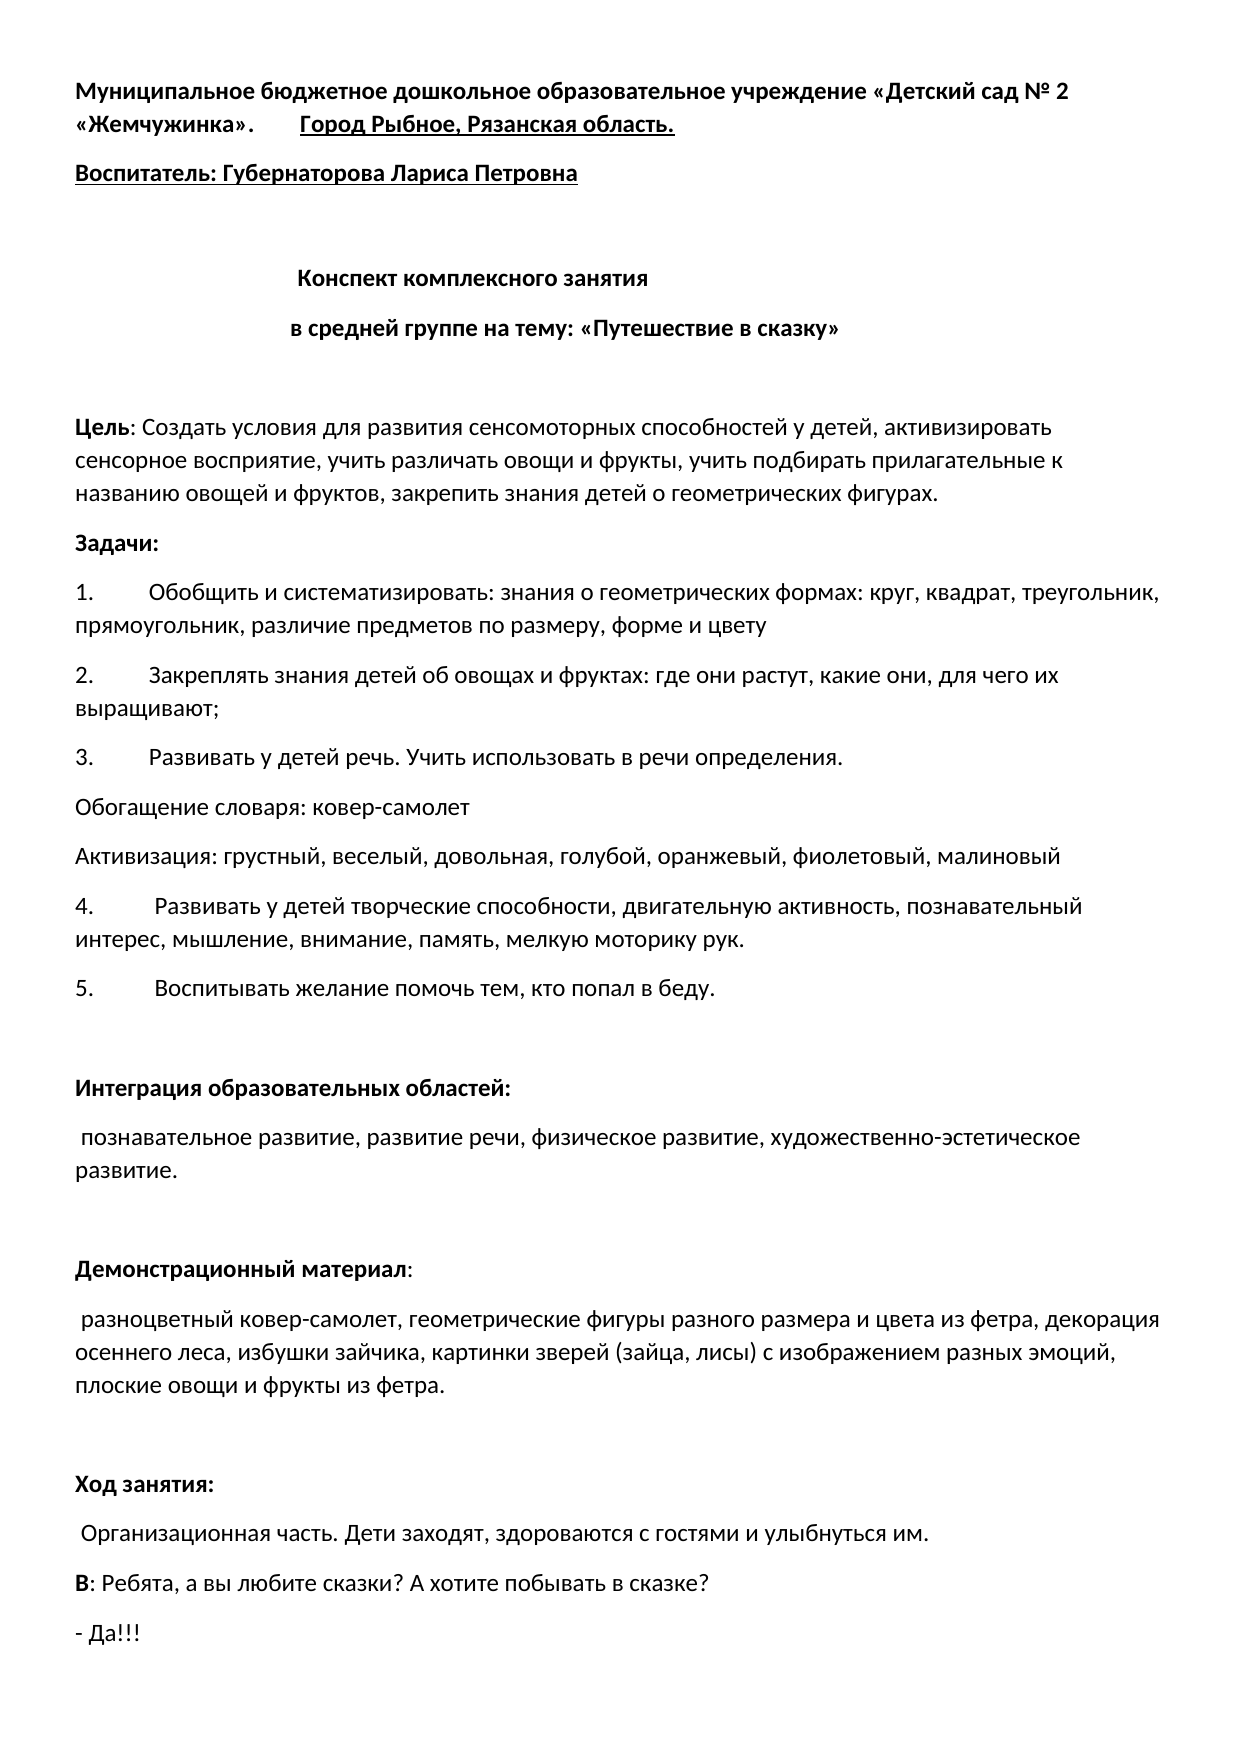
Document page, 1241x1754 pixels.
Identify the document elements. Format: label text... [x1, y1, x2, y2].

text Конспект комплексного занятия [75, 262, 1165, 293]
text разноцветный ковер-самолет, геометрические фигуры разного размера и цвета из фетра, декорация осеннего леса, избушки зайчика, картинки зверей (зайца, лисы) с изображением разных эмоций, плоские овощи и фрукты из фетра. [75, 1303, 1165, 1399]
text в средней группе на тему: «Путешествие в сказку» [75, 312, 1165, 343]
text 4. Развивать у детей творческие способности, двигательную активность, познавательный интерес, мышление, внимание, память, мелкую моторику рук. [75, 890, 1165, 953]
text познавательное развитие, развитие речи, физическое развитие, художественно-эстетическое развитие. [75, 1121, 1165, 1185]
text Муниципальное бюджетное дошкольное образовательное учреждение «Детский сад № 2 «Жемчужинка». Город Рыбное, Рязанская область. [75, 75, 1165, 138]
text 2. Закреплять знания детей об овощах и фруктах: где они растут, какие они, для чего их выращивают; [75, 659, 1165, 722]
text 3. Развивать у детей речь. Учить использовать в речи определения. [75, 741, 1165, 772]
text - Да!!! [75, 1617, 1165, 1647]
text Ход занятия: [75, 1468, 1165, 1498]
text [75, 157, 1165, 188]
text 5. Воспитывать желание помочь тем, кто попал в беду. [75, 973, 1165, 1003]
text Цель: Создать условия для развития сенсомоторных способностей у детей, активизировать сенсорное восприятие, учить различать овощи и фрукты, учить подбирать прилагательные к названию овощей и фруктов, закрепить знания детей о геометрических фигурах. [75, 411, 1165, 508]
text Обогащение словаря: ковер-самолет [75, 791, 1165, 821]
text В: Ребята, а вы любите сказки? А хотите побывать в сказке? [75, 1567, 1165, 1598]
text Демонстрационный материал: [75, 1253, 1165, 1284]
text Активизация: грустный, веселый, довольная, голубой, оранжевый, фиолетовый, малиновый [75, 841, 1165, 871]
text Интеграция образовательных областей: [75, 1072, 1165, 1102]
text 1. Обобщить и систематизировать: знания о геометрических формах: круг, квадрат, треугольник, прямоугольник, различие предметов по размеру, форме и цвету [75, 576, 1165, 640]
text Организационная часть. Дети заходят, здороваются с гостями и улыбнуться им. [75, 1518, 1165, 1548]
text Задачи: [75, 527, 1165, 557]
